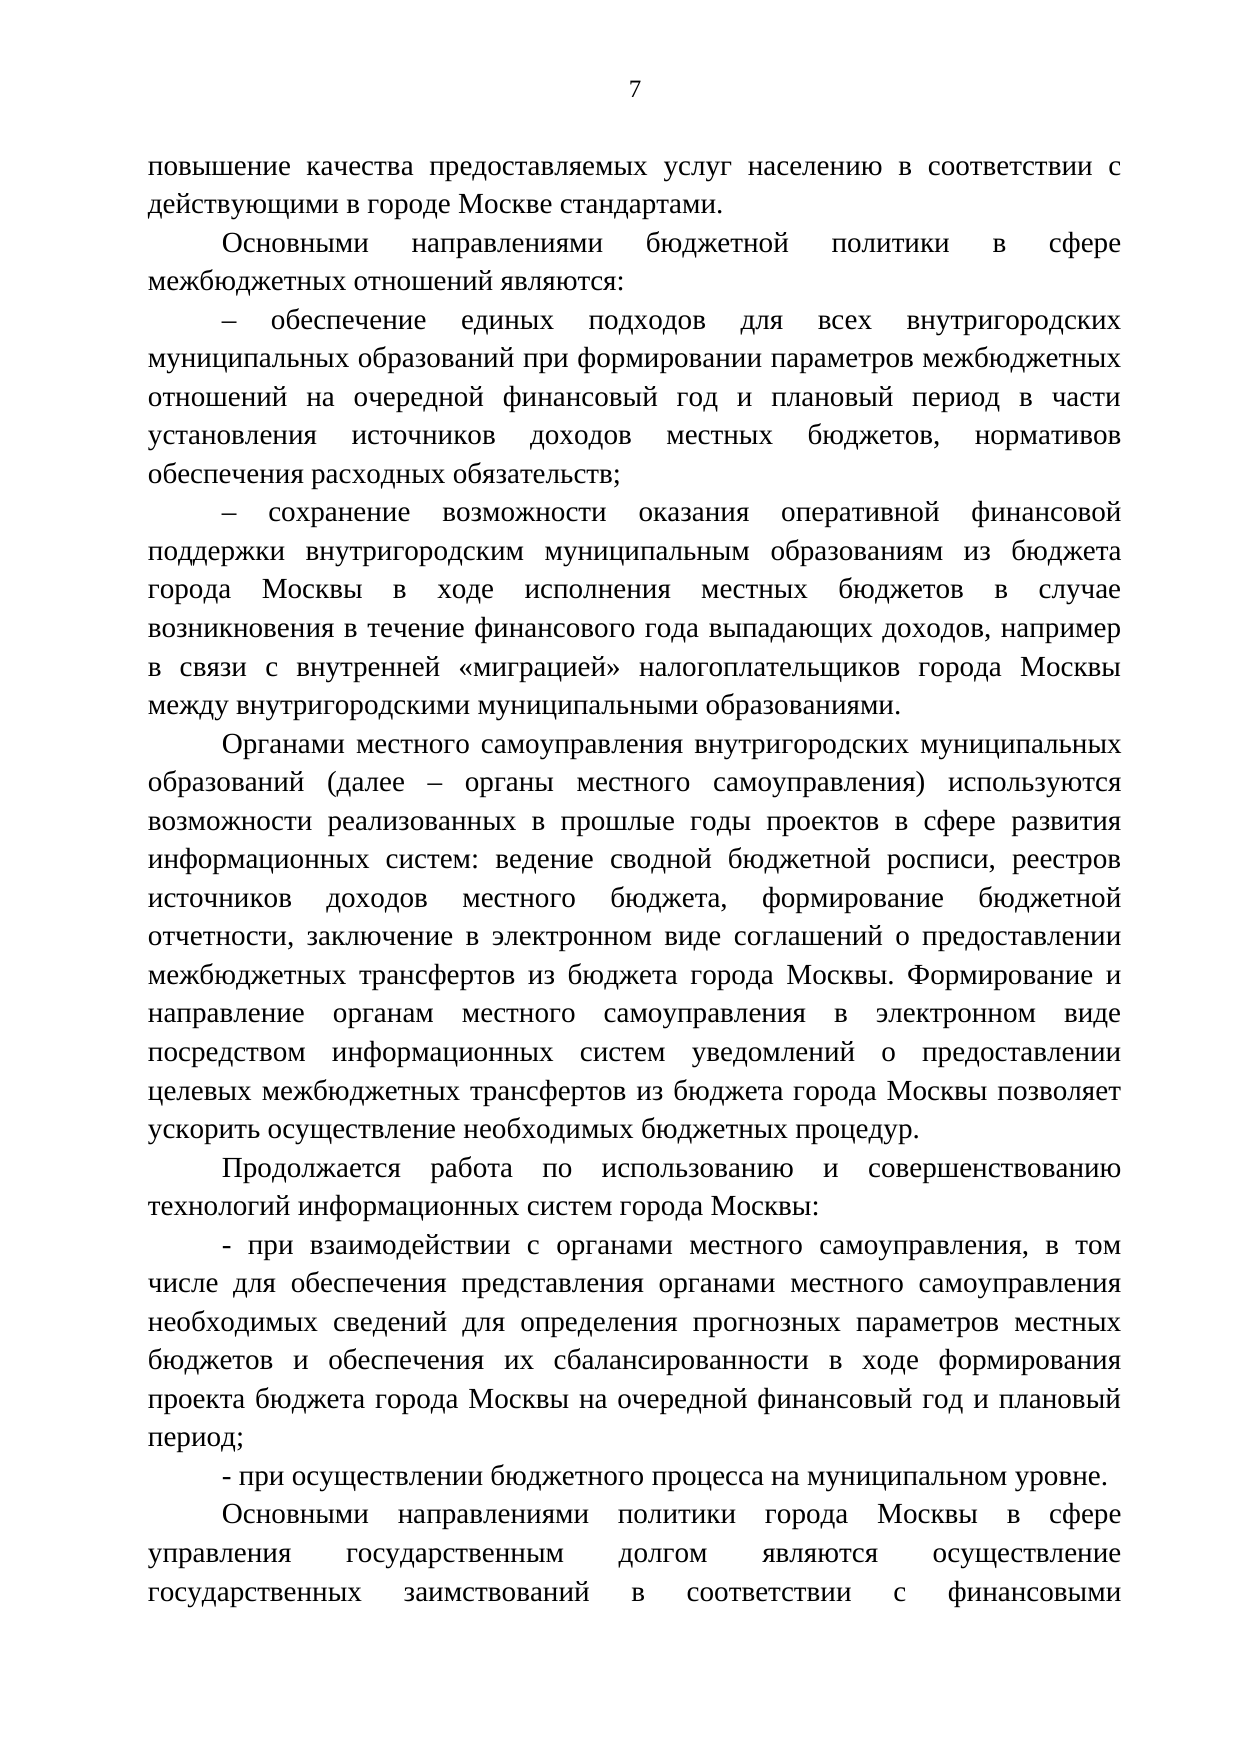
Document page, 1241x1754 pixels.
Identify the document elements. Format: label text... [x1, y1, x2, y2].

text Органами местного самоуправления внутригородских муниципальных образований (далее – органы местного самоуправления) используются возможности реализованных в прошлые годы проектов в сфере развития информационных систем: ведение сводной бюджетной росписи, реестров источников доходов местного бюджета, формирование бюджетной отчетности, заключение в электронном виде соглашений о предоставлении межбюджетных трансфертов из бюджета города Москвы. Формирование и направление органам местного самоуправления в электронном виде посредством информационных систем уведомлений о предоставлении целевых межбюджетных трансфертов из бюджета города Москвы позволяет ускорить осуществление необходимых бюджетных процедур. [148, 726, 1122, 1145]
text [148, 1497, 1122, 1607]
text – обеспечение единых подходов для всех внутригородских муниципальных образований при формировании параметров межбюджетных отношений на очередной финансовый год и плановый период в части установления источников доходов местных бюджетов, нормативов обеспечения расходных обязательств; [148, 302, 1122, 489]
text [148, 148, 1122, 220]
text - при взаимодействии с органами местного самоуправления, в том числе для обеспечения представления органами местного самоуправления необходимых сведений для определения прогнозных параметров местных бюджетов и обеспечения их сбалансированности в ходе формирования проекта бюджета города Москвы на очередной финансовый год и плановый период; [148, 1227, 1122, 1453]
text - при осуществлении бюджетного процесса на муниципальном уровне. [148, 1458, 1122, 1492]
text – сохранение возможности оказания оперативной финансовой поддержки внутригородским муниципальным образованиям из бюджета города Москвы в ходе исполнения местных бюджетов в случае возникновения в течение финансового года выпадающих доходов, например в связи с внутренней «миграцией» налогоплательщиков города Москвы между внутригородскими муниципальными образованиями. [148, 494, 1122, 721]
text Продолжается работа по использованию и совершенствованию технологий информационных систем города Москвы: [148, 1150, 1122, 1222]
text Основными направлениями бюджетной политики в сфере межбюджетных отношений являются: [148, 225, 1122, 297]
